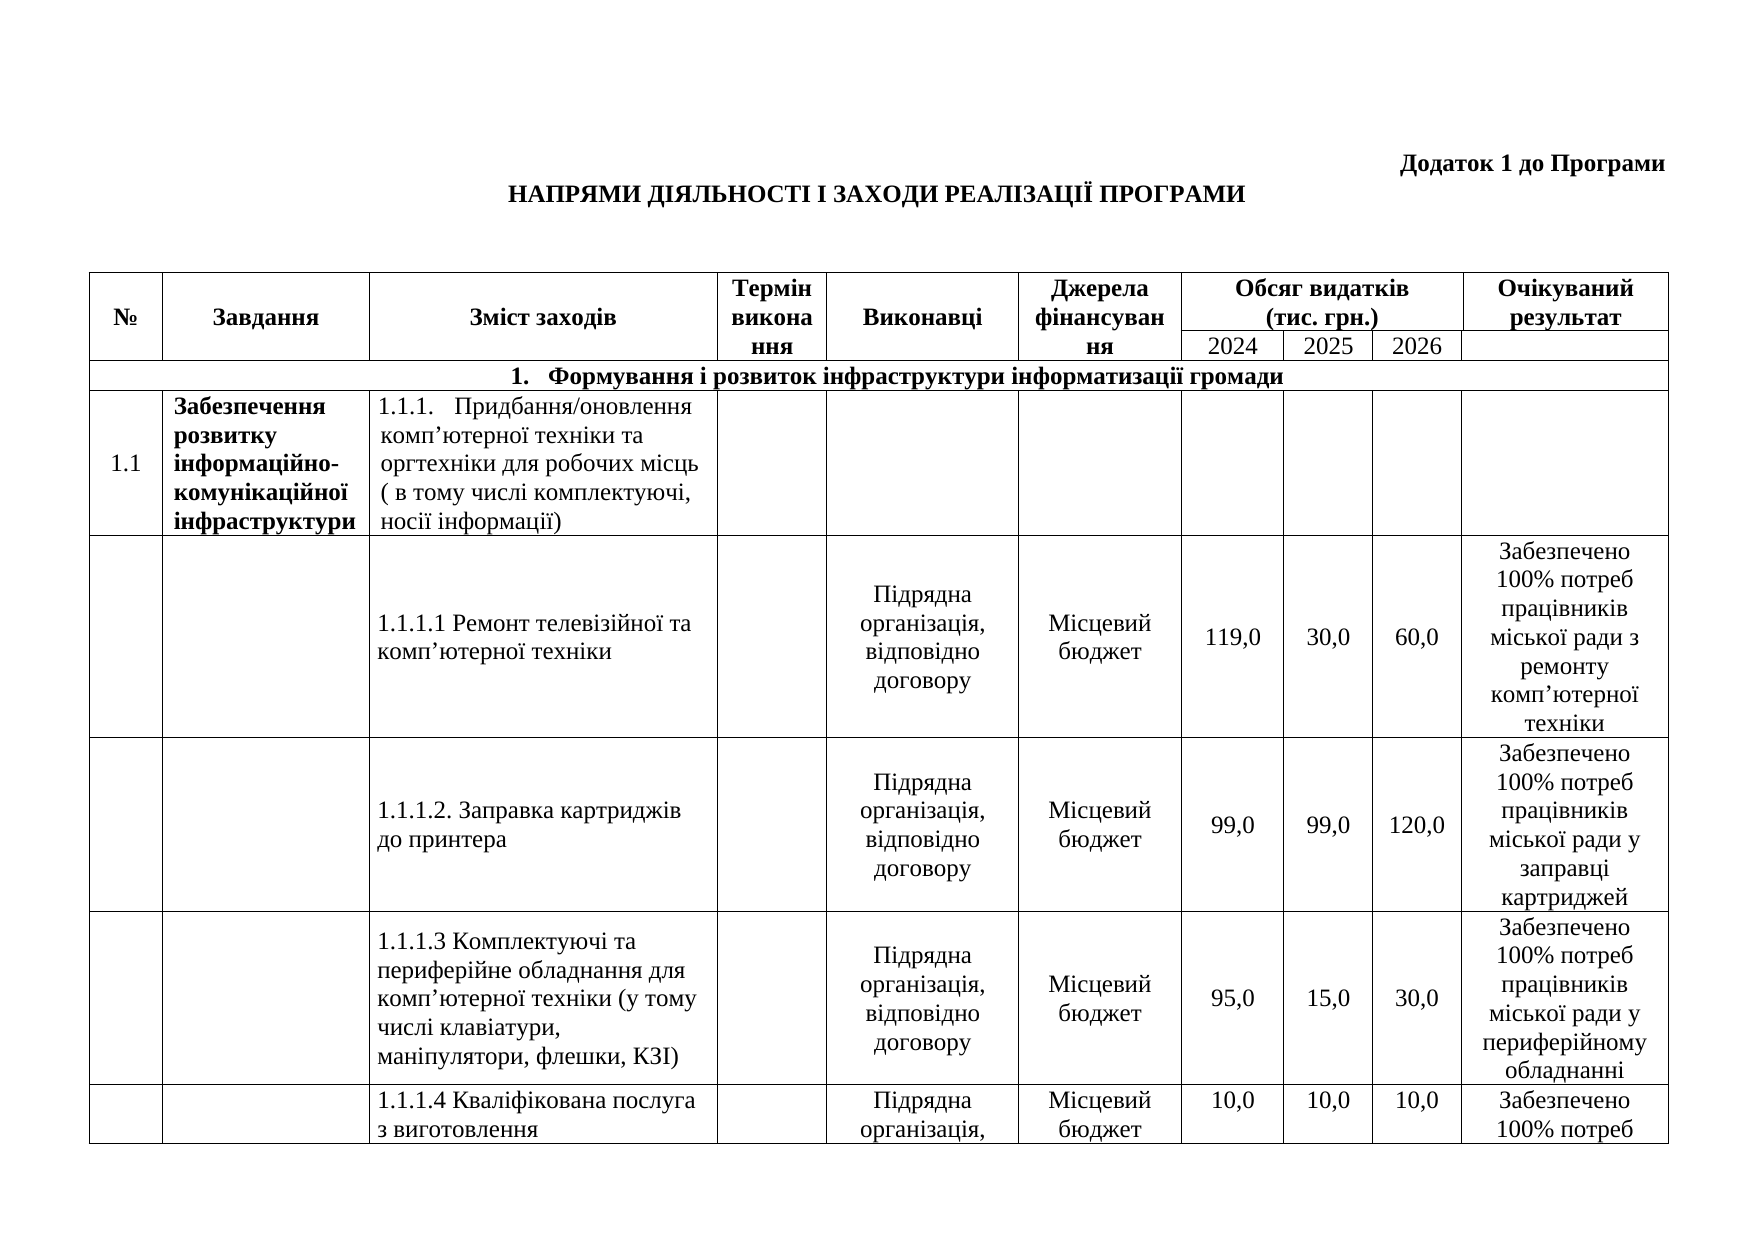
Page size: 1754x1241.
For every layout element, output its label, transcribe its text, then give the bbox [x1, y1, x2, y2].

table_cell [1284, 391, 1372, 535]
table_cell 1.1.1.1 Ремонт телевізійної та комп’ютерної техніки [370, 536, 717, 737]
table_cell 60,0 [1373, 536, 1461, 737]
table_cell 10,0 [1373, 1085, 1461, 1143]
table_header Термін виконання [718, 273, 826, 360]
table_cell Підрядна організація, відповідно договору [827, 912, 1018, 1084]
table_cell [90, 738, 162, 911]
table_cell 1.1.1.3 Комплектуючі та периферійне обладнання для комп’ютерної техніки (у тому числі клавіатури, маніпулятори, флешки, КЗІ) [370, 912, 717, 1084]
table_cell Місцевий бюджет [1019, 912, 1181, 1084]
table_cell 95,0 [1182, 912, 1283, 1084]
table_cell 15,0 [1284, 912, 1372, 1084]
table_cell [1373, 391, 1461, 535]
table_cell 120,0 [1373, 738, 1461, 911]
table_cell Забезпечення розвитку інформаційно-комунікаційної інфраструктури [163, 391, 369, 535]
table_header Обсяг видатків (тис. грн.) [1182, 273, 1463, 330]
table_cell Підрядна організація, відповідно договору [827, 536, 1018, 737]
table_cell [1182, 391, 1283, 535]
table_cell [163, 1085, 369, 1143]
table_header № [90, 273, 162, 360]
table_cell 2025 [1284, 331, 1372, 360]
table_cell [90, 912, 162, 1084]
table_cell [370, 1085, 717, 1143]
table_cell 1.1 [90, 391, 162, 535]
table_cell Придбання/оновлення комп’ютерної техніки та оргтехніки для робочих місць ( в тому числі комплектуючі, носії інформації) [370, 391, 717, 535]
table_cell [1019, 391, 1181, 535]
text Додаток 1 до Програми [88, 148, 1665, 176]
table_cell [90, 1085, 162, 1143]
table_cell 2024 [1182, 331, 1283, 360]
table_cell 119,0 [1182, 536, 1283, 737]
table_cell [718, 391, 826, 535]
table_cell Забезпечено 100% потреб працівників міської ради у периферійному обладнанні [1462, 912, 1668, 1084]
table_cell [1462, 1085, 1668, 1143]
table_cell [1462, 331, 1668, 360]
table_cell Забезпечено 100% потреб працівників міської ради з ремонту комп’ютерної техніки [1462, 536, 1668, 737]
table_cell 1.1.1.2. Заправка картриджів до принтера [370, 738, 717, 911]
table_cell [163, 912, 369, 1084]
table_cell Місцевий бюджет [1019, 536, 1181, 737]
table_cell Підрядна організація, відповідно договору [827, 738, 1018, 911]
table_header Завдання [163, 273, 369, 360]
table_cell 99,0 [1284, 738, 1372, 911]
table_cell 10,0 [1182, 1085, 1283, 1143]
table_cell 10,0 [1284, 1085, 1372, 1143]
table_cell [90, 536, 162, 737]
table_cell [718, 738, 826, 911]
table_cell [718, 536, 826, 737]
table_cell 99,0 [1182, 738, 1283, 911]
text НАПРЯМИ ДІЯЛЬНОСТІ І ЗАХОДИ РЕАЛІЗАЦІЇ ПРОГРАМИ [88, 179, 1665, 207]
table_cell [1462, 391, 1668, 535]
table_header Зміст заходів [370, 273, 717, 360]
table_cell Місцевий бюджет [1019, 1085, 1181, 1143]
table_cell 30,0 [1284, 536, 1372, 737]
table_cell 30,0 [1373, 912, 1461, 1084]
table_cell Забезпечено 100% потреб працівників міської ради у заправці картриджей [1462, 738, 1668, 911]
table_header Джерела фінансування [1019, 273, 1181, 360]
table_cell [718, 912, 826, 1084]
table_cell 2026 [1373, 331, 1461, 360]
table_cell [718, 1085, 826, 1143]
table_cell [827, 391, 1018, 535]
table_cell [827, 1085, 1018, 1143]
table_header Виконавці [827, 273, 1018, 360]
table_cell Формування і розвиток інфраструктури інформатизації громади [90, 361, 1668, 390]
table_cell Місцевий бюджет [1019, 738, 1181, 911]
table_cell [163, 536, 369, 737]
table_header Очікуваний результат [1464, 273, 1668, 330]
table_cell [163, 738, 369, 911]
